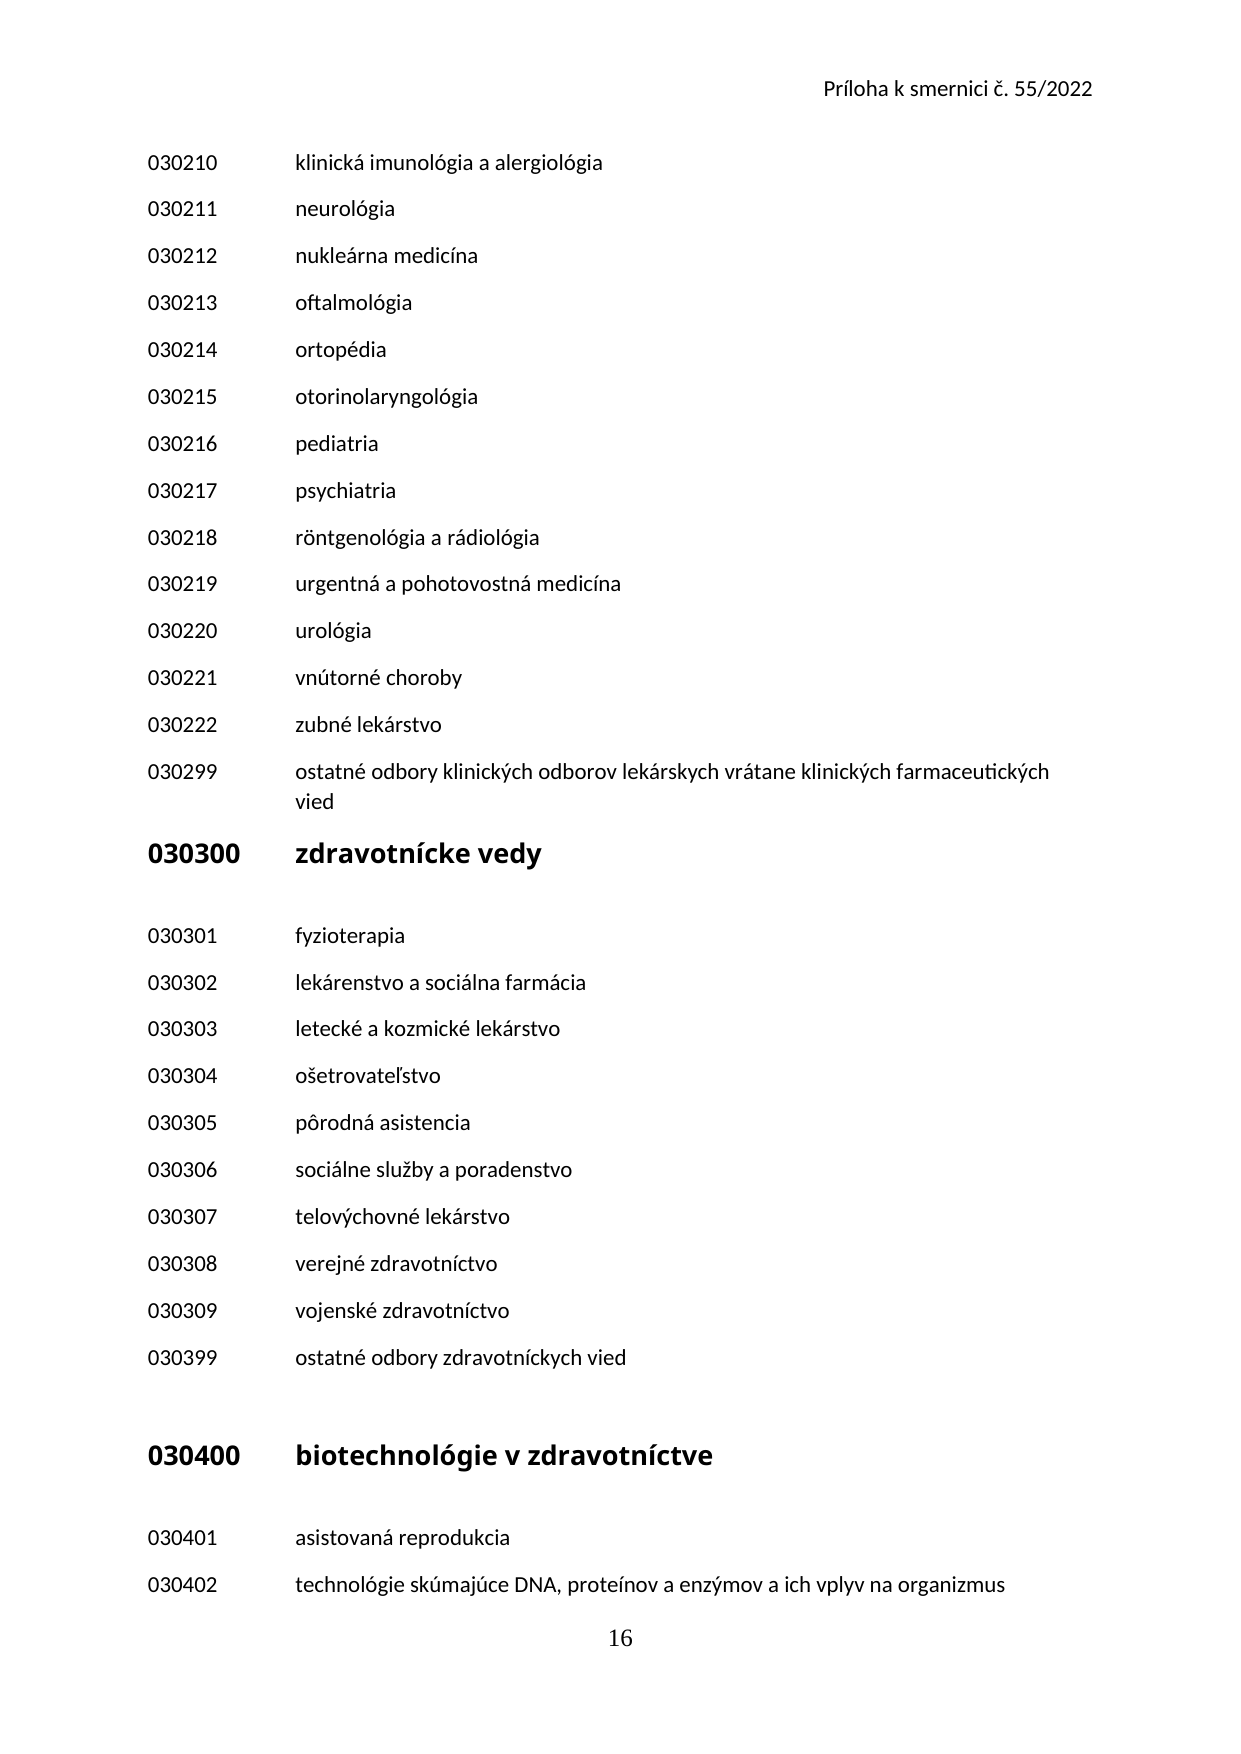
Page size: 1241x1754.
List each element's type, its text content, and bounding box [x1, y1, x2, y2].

text 030220 urológia [148, 616, 1093, 644]
text 030402 technológie skúmajúce DNA, proteínov a enzýmov a ich vplyv na organizmus [148, 1570, 1093, 1598]
text 030216 pediatria [148, 429, 1093, 457]
text 030300 zdravotnícke vedy [148, 834, 1093, 871]
text 030399 ostatné odbory zdravotníckych vied [148, 1343, 1093, 1371]
text 030306 sociálne služby a poradenstvo [148, 1155, 1093, 1183]
text 030217 psychiatria [148, 476, 1093, 504]
text 030307 telovýchovné lekárstvo [148, 1202, 1093, 1230]
text 030309 vojenské zdravotníctvo [148, 1296, 1093, 1324]
text 030303 letecké a kozmické lekárstvo [148, 1014, 1093, 1042]
text 030219 urgentná a pohotovostná medicína [148, 569, 1093, 597]
text 030308 verejné zdravotníctvo [148, 1249, 1093, 1277]
text 030222 zubné lekárstvo [148, 710, 1093, 738]
text 030302 lekárenstvo a sociálna farmácia [148, 968, 1093, 996]
text 030212 nukleárna medicína [148, 241, 1093, 269]
text 030211 neurológia [148, 194, 1093, 222]
text 030305 pôrodná asistencia [148, 1108, 1093, 1136]
text 030299 ostatné odbory klinických odborov lekárskych vrátane klinických farmaceutických vied [148, 757, 1093, 815]
text 030213 oftalmológia [148, 288, 1093, 316]
text 030301 fyzioterapia [148, 921, 1093, 949]
text 030214 ortopédia [148, 335, 1093, 363]
text 030401 asistovaná reprodukcia [148, 1523, 1093, 1551]
text 030400 biotechnológie v zdravotníctve [148, 1436, 1093, 1473]
text 030304 ošetrovateľstvo [148, 1061, 1093, 1089]
text 030215 otorinolaryngológia [148, 382, 1093, 410]
text 030218 röntgenológia a rádiológia [148, 523, 1093, 551]
text 030210 klinická imunológia a alergiológia [148, 148, 1093, 176]
text 030221 vnútorné choroby [148, 663, 1093, 691]
